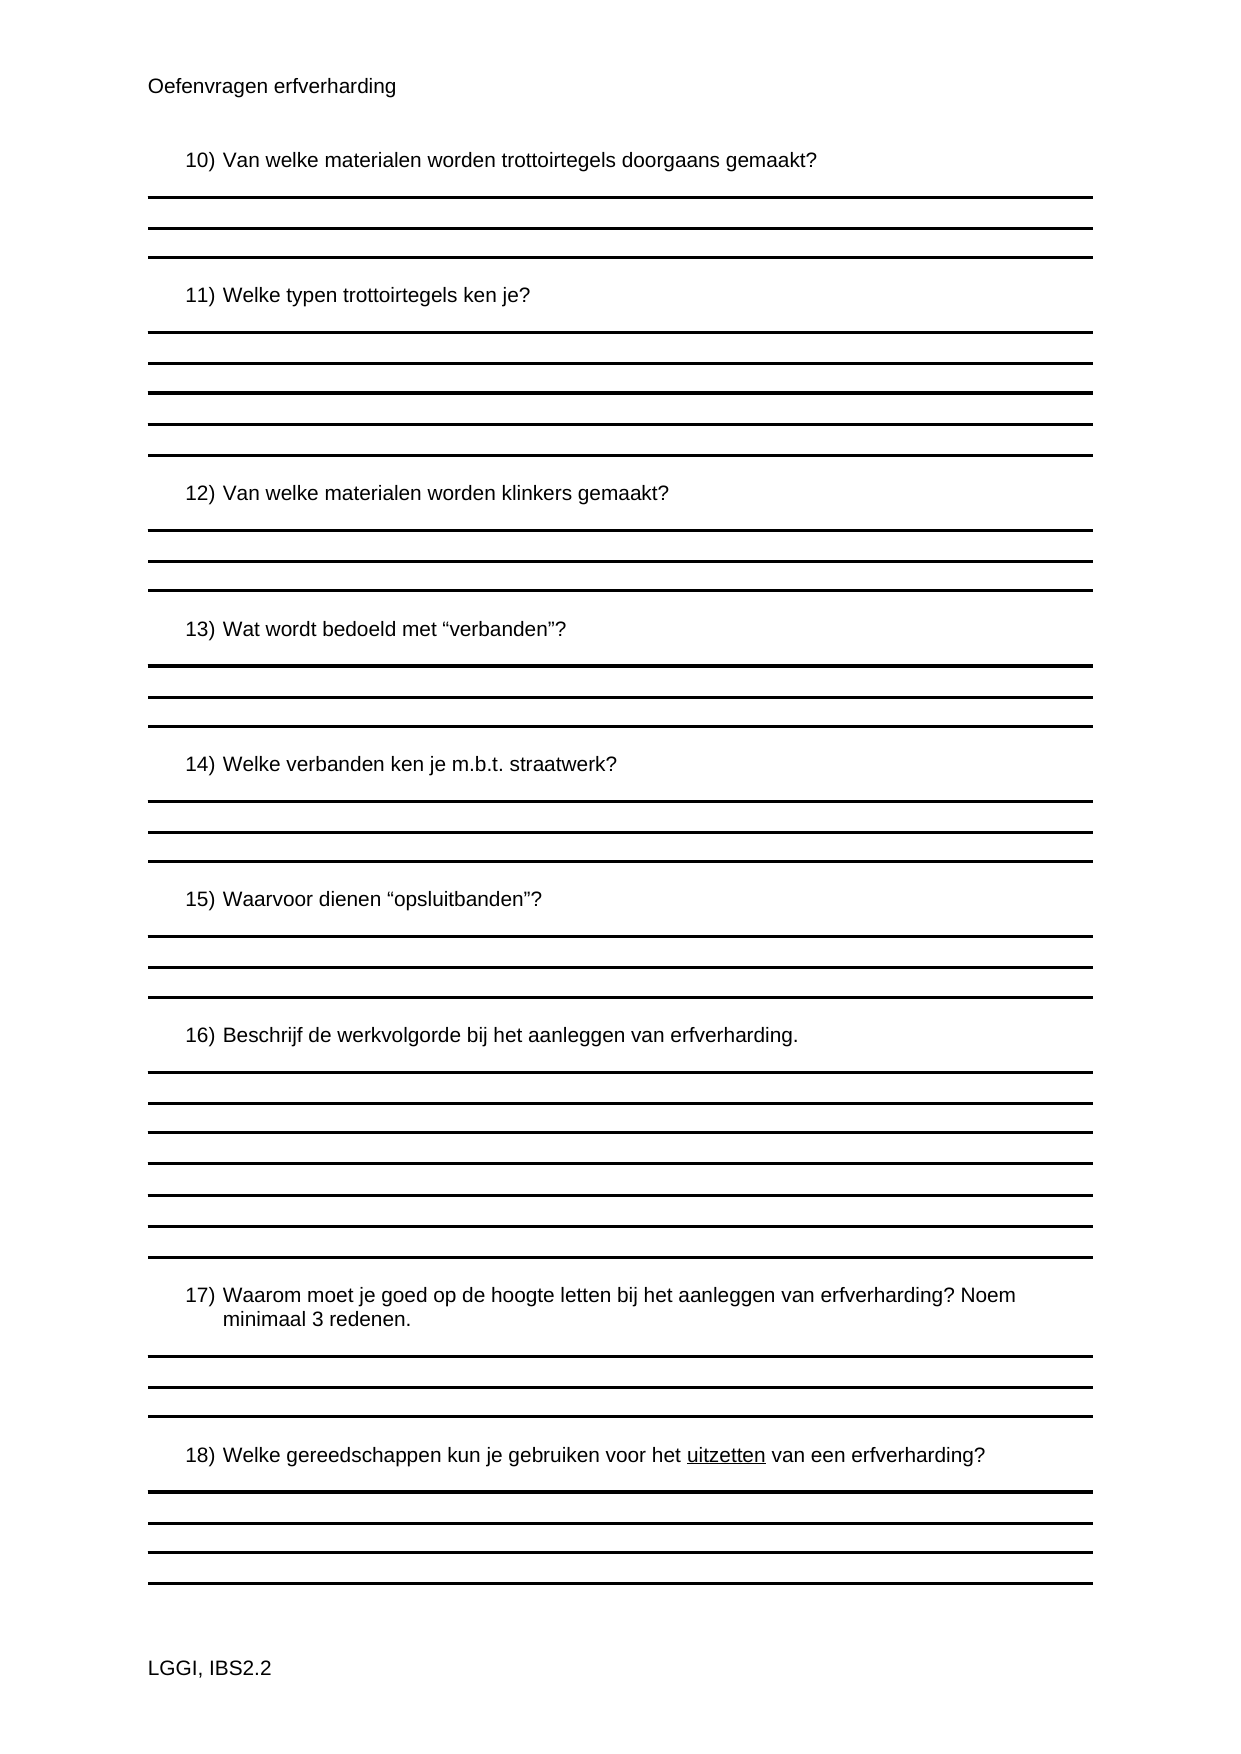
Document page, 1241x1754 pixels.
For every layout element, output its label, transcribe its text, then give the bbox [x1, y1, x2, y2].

list Welke typen trottoirtegels ken je? [185, 283, 1093, 307]
list Welke verbanden ken je m.b.t. straatwerk? [185, 752, 1093, 776]
list Waarom moet je goed op de hoogte letten bij het aanleggen van erfverharding? Noem minimaal 3 redenen. [185, 1283, 1093, 1331]
list Wat wordt bedoeld met “verbanden”? [185, 616, 1093, 640]
list Van welke materialen worden klinkers gemaakt? [185, 481, 1093, 505]
list Waarvoor dienen “opsluitbanden”? [185, 887, 1093, 911]
list Welke gereedschappen kun je gebruiken voor het uitzetten van een erfverharding? [185, 1442, 1093, 1466]
list Beschrijf de werkvolgorde bij het aanleggen van erfverharding. [185, 1023, 1093, 1047]
list Van welke materialen worden trottoirtegels doorgaans gemaakt? [185, 148, 1093, 172]
